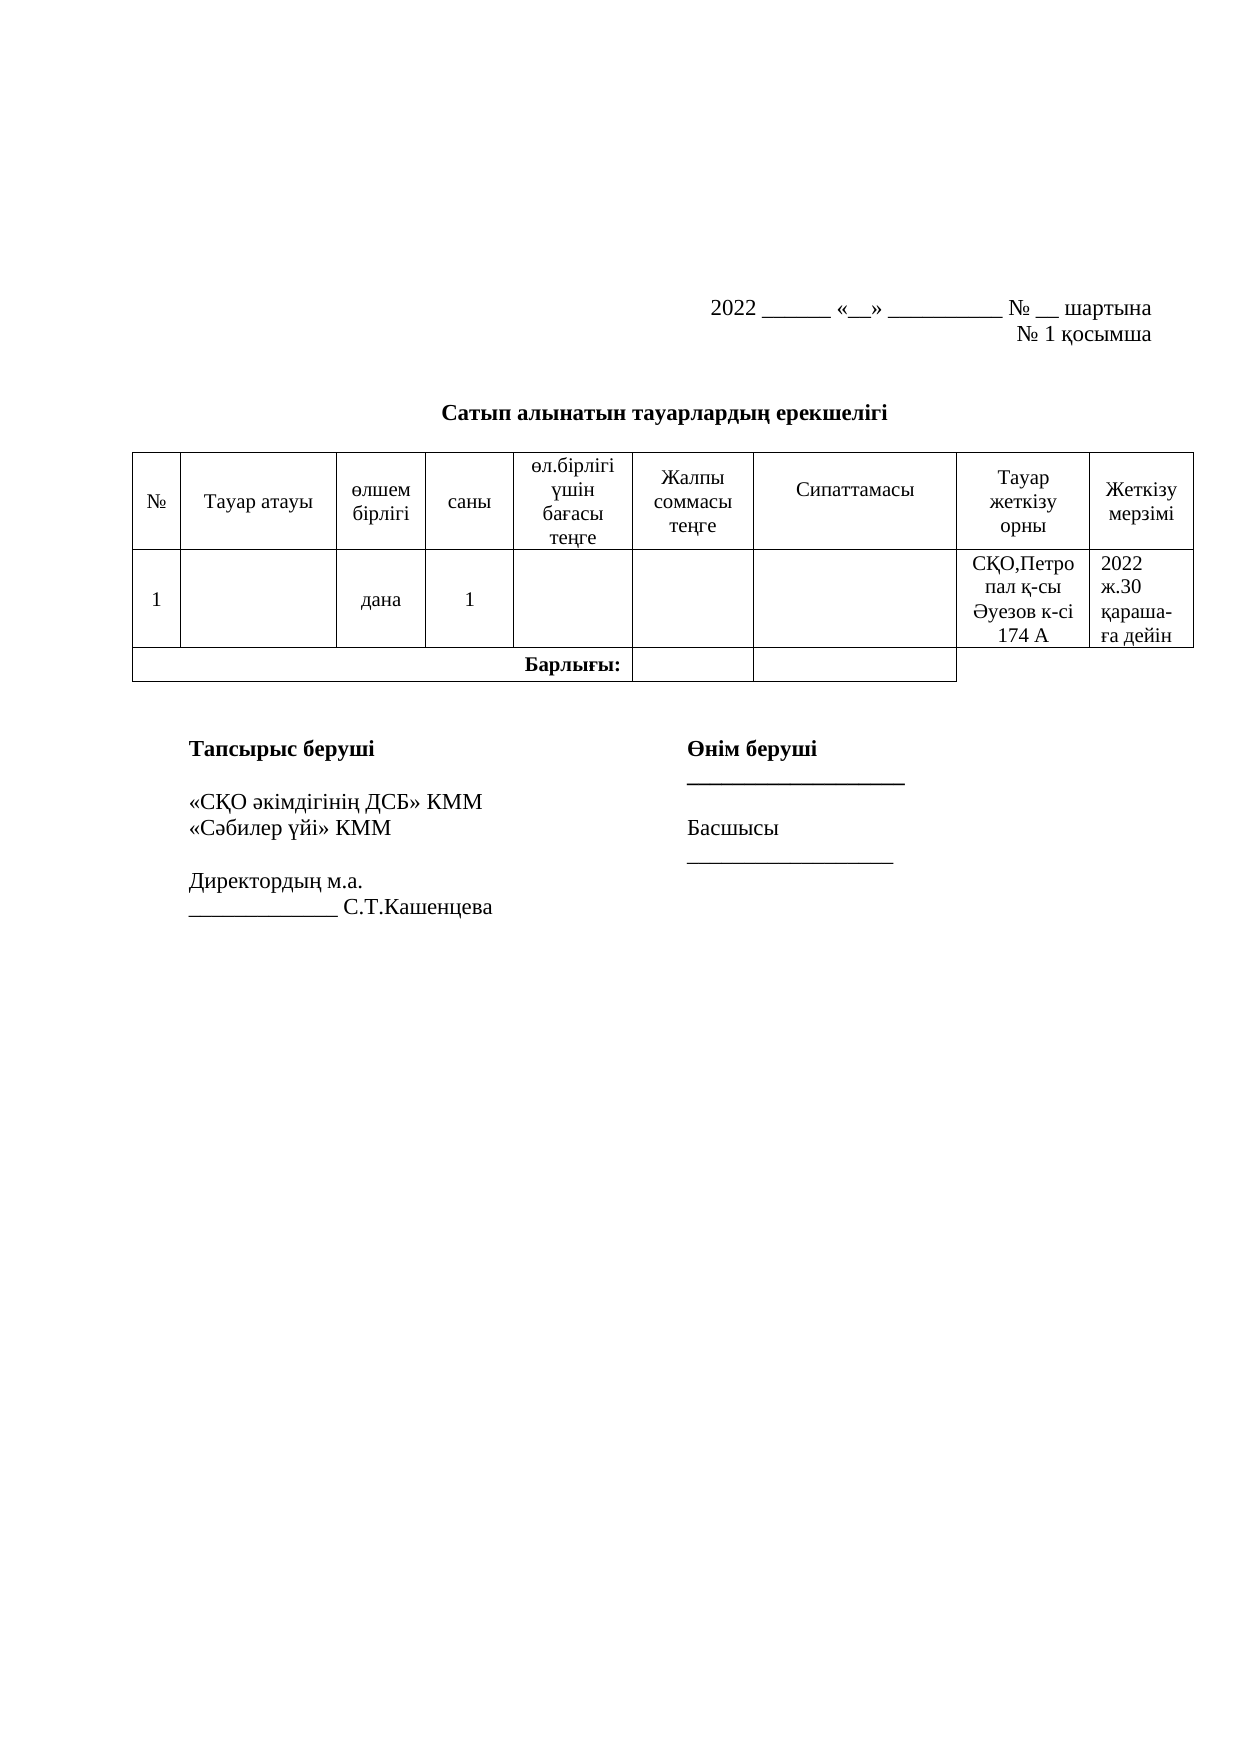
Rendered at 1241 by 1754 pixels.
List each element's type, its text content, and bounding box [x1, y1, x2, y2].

table_cell 1 [426, 550, 513, 647]
table_header Тапсырыс беруші «СҚО әкімдігінің ДСБ» КММ «Сәбилер үйі» КММ Директордың м.а. _____________ С.Т.Кашенцева [177, 735, 676, 953]
table_header Тауар жеткізу орны [957, 453, 1089, 549]
table_header Тауар атауы [181, 453, 336, 549]
table_cell СҚО,Петропал қ-сы Әуезов к-сі 174 А [957, 550, 1089, 647]
table_header Сипаттамасы [754, 453, 956, 549]
table_header Жалпы соммасы теңге [633, 453, 753, 549]
text Сатып алынатын тауарлардың ерекшелігі [177, 399, 1152, 426]
table_header Жеткізу мерзімі [1090, 453, 1193, 549]
text 2022 ______ «__» __________ № __ шартына [177, 294, 1152, 320]
text № 1 қосымша [177, 320, 1152, 347]
table_header Өнім беруші ___________________ Басшысы __________________ [676, 735, 1163, 953]
table_header саны [426, 453, 513, 549]
table_cell [754, 550, 956, 647]
table_cell [514, 550, 632, 647]
table_cell [633, 648, 753, 681]
table_cell [181, 550, 336, 647]
table_cell [754, 648, 956, 681]
table_cell Барлығы: [133, 648, 632, 681]
table_header өлшем бірлігі [337, 453, 425, 549]
table_cell дана [337, 550, 425, 647]
table_header № [133, 453, 180, 549]
table_cell 2022 ж.30 қараша-ға дейін [1090, 550, 1193, 647]
table_cell [633, 550, 753, 647]
table_cell 1 [133, 550, 180, 647]
table_header өл.бірлігі үшін бағасы теңге [514, 453, 632, 549]
